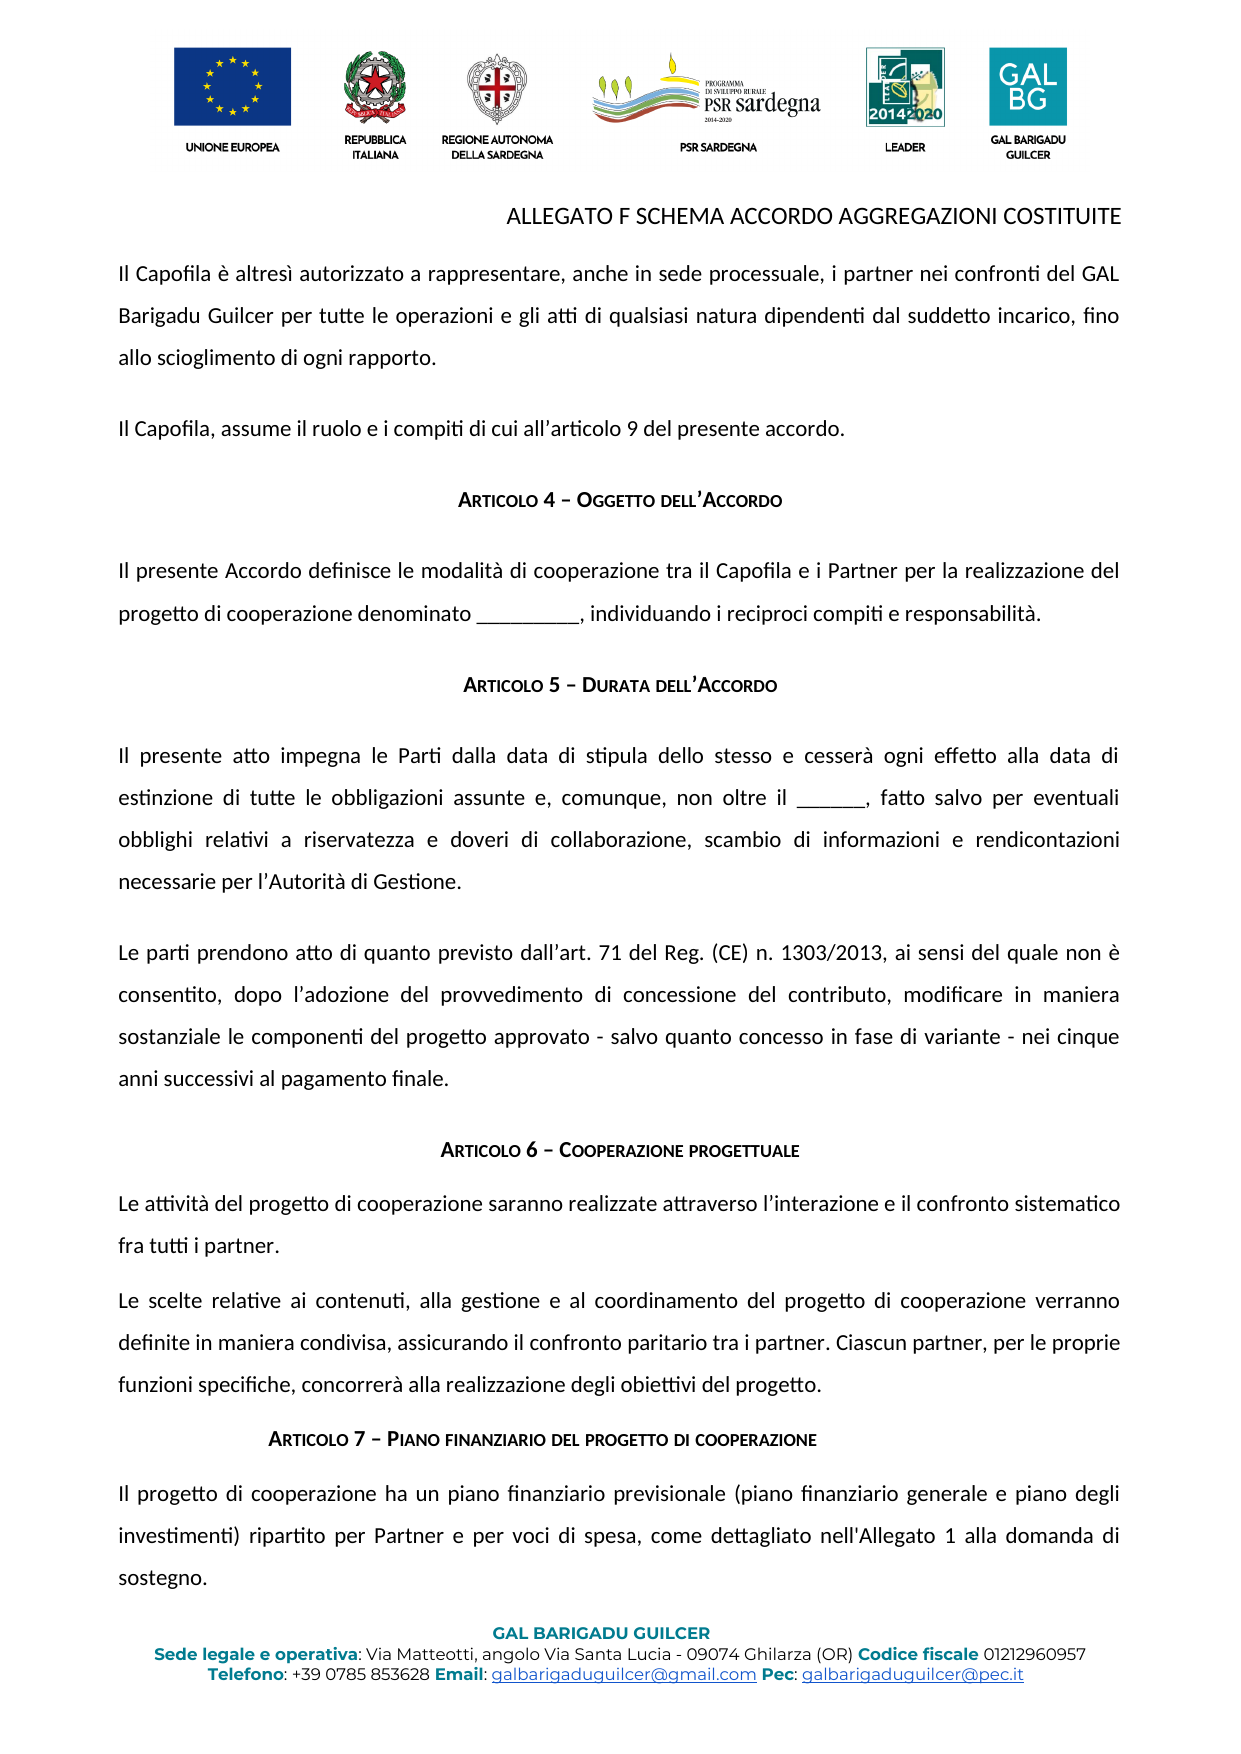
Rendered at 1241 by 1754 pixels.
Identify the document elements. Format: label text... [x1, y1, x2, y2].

text Articolo 5 – Durata dell’Accordo [118, 670, 1122, 698]
text Articolo 6 – Cooperazione progettuale [118, 1135, 1122, 1163]
text Le attività del progetto di cooperazione saranno realizzate attraverso l’interazione e il confronto sistematico fra tutti i partner. [118, 1189, 1122, 1259]
picture [150, 29, 1091, 172]
text Il Capofila, assume il ruolo e i compiti di cui all’articolo 9 del presente accordo. [118, 414, 1122, 442]
text Le parti prendono atto di quanto previsto dall’art. 71 del Reg. (CE) n. 1303/2013, ai sensi del quale non è consentito, dopo l’adozione del provvedimento di concessione del contributo, modificare in maniera sostanziale le componenti del progetto approvato - salvo quanto concesso in fase di variante - nei cinque anni successivi al pagamento finale. [118, 938, 1122, 1092]
text Le scelte relative ai contenuti, alla gestione e al coordinamento del progetto di cooperazione verranno definite in maniera condivisa, assicurando il confronto paritario tra i partner. Ciascun partner, per le proprie funzioni specifiche, concorrerà alla realizzazione degli obiettivi del progetto. [118, 1286, 1122, 1398]
text Il presente atto impegna le Parti dalla data di stipula dello stesso e cesserà ogni effetto alla data di estinzione di tutte le obbligazioni assunte e, comunque, non oltre il ______, fatto salvo per eventuali obblighi relativi a riservatezza e doveri di collaborazione, scambio di informazioni e rendicontazioni necessarie per l’Autorità di Gestione. [118, 741, 1122, 895]
text Articolo 7 – Piano finanziario del progetto di cooperazione [118, 1424, 1122, 1452]
text Articolo 4 – Oggetto dell’Accordo [118, 486, 1122, 513]
text Il Capofila è altresì autorizzato a rappresentare, anche in sede processuale, i partner nei confronti del GAL Barigadu Guilcer per tutte le operazioni e gli atti di qualsiasi natura dipendenti dal suddetto incarico, fino allo scioglimento di ogni rapporto. [118, 259, 1122, 371]
text Il progetto di cooperazione ha un piano finanziario previsionale (piano finanziario generale e piano degli investimenti) ripartito per Partner e per voci di spesa, come dettagliato nell'Allegato 1 alla domanda di sostegno. [118, 1479, 1122, 1591]
text Il presente Accordo definisce le modalità di cooperazione tra il Capofila e i Partner per la realizzazione del progetto di cooperazione denominato _________, individuando i reciproci compiti e responsabilità. [118, 557, 1122, 627]
